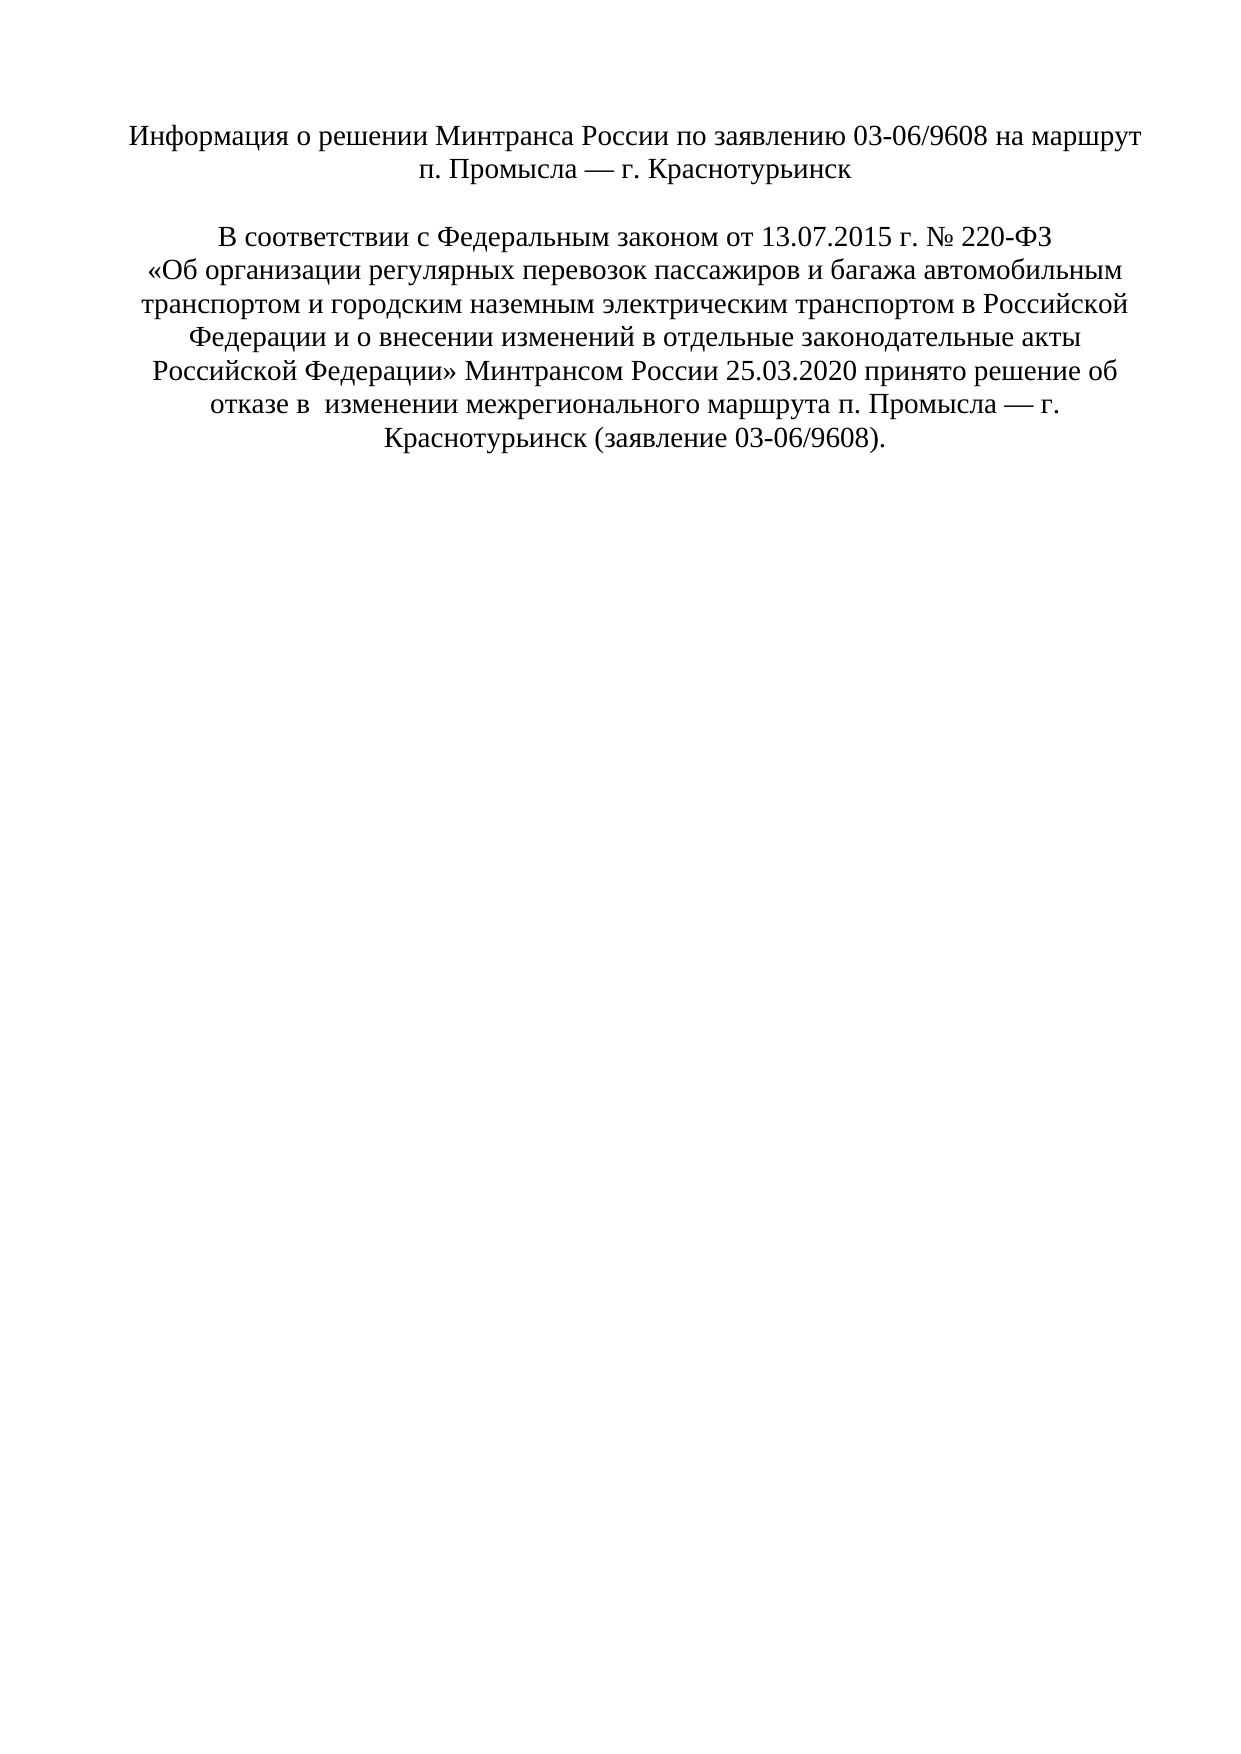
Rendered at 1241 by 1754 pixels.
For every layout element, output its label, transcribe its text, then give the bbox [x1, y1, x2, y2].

text В соответствии с Федеральным законом от 13.07.2015 г. № 220-ФЗ «Об организации регулярных перевозок пассажиров и багажа автомобильным транспортом и городским наземным электрическим транспортом в Российской Федерации и о внесении изменений в отдельные законодательные акты Российской Федерации» Минтрансом России 25.03.2020 принято решение об отказе в изменении межрегионального маршрута п. Промысла — г. Краснотурьинск (заявление 03-06/9608). [118, 219, 1152, 453]
text Информация о решении Минтранса России по заявлению 03-06/9608 на маршрут п. Промысла — г. Краснотурьинск [118, 118, 1152, 185]
